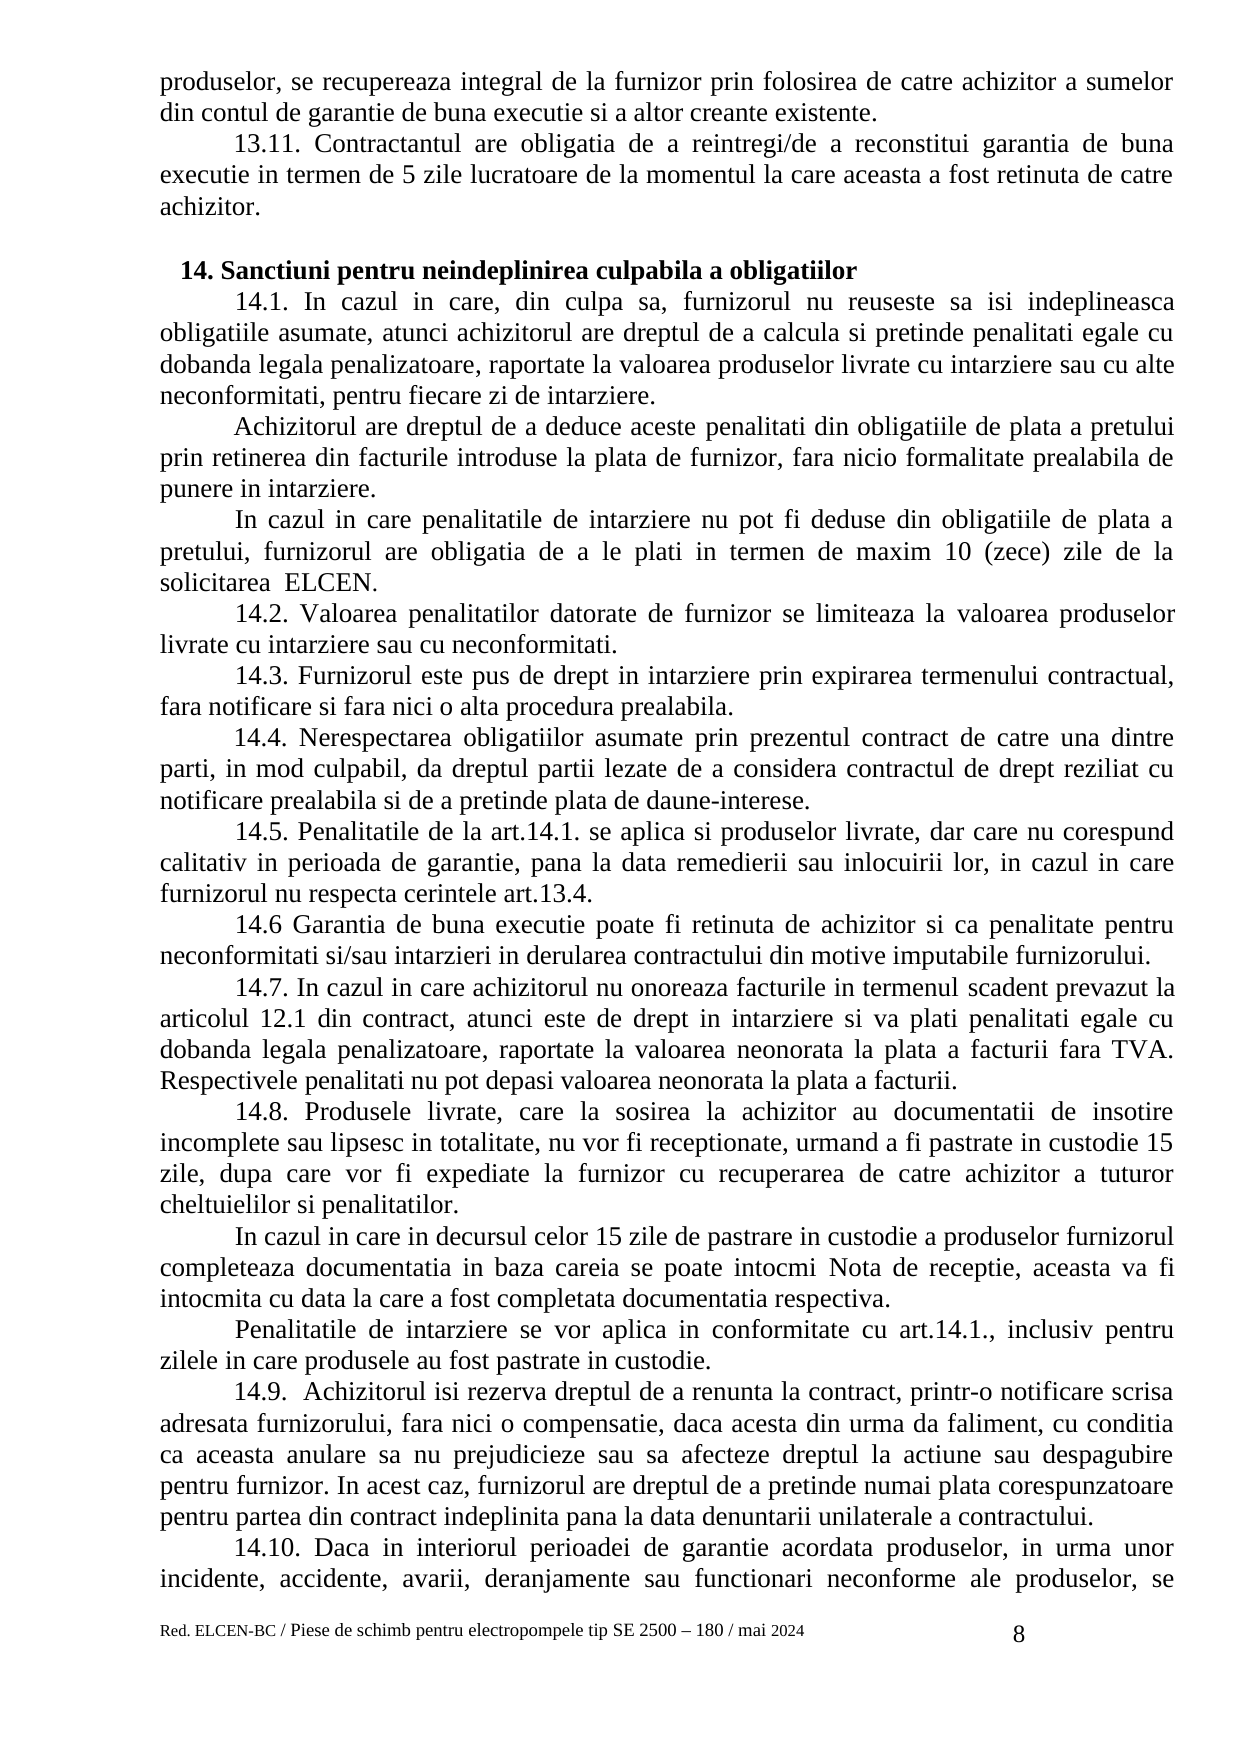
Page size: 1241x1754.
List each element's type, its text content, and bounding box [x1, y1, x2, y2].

text 14.4. Nerespectarea obligatiilor asumate prin prezentul contract de catre una dintre parti, in mod culpabil, da dreptul partii lezate de a considera contractul de drept reziliat cu notificare prealabila si de a pretinde plata de daune-interese. [159, 721, 1175, 815]
text 14. Sanctiuni pentru neindeplinirea culpabila a obligatiilor [159, 254, 1175, 285]
text 14.6 Garantia de buna executie poate fi retinuta de achizitor si ca penalitate pentru neconformitati si/sau intarzieri in derularea contractului din motive imputabile furnizorului. [159, 908, 1175, 971]
text Achizitorul are dreptul de a deduce aceste penalitati din obligatiile de plata a pretului prin retinerea din facturile introduse la plata de furnizor, fara nicio formalitate prealabila de punere in intarziere. [159, 410, 1175, 503]
text 14.8. Produsele livrate, care la sosirea la achizitor au documentatii de insotire incomplete sau lipsesc in totalitate, nu vor fi receptionate, urmand a fi pastrate in custodie 15 zile, dupa care vor fi expediate la furnizor cu recuperarea de catre achizitor a tuturor cheltuielilor si penalitatilor. [159, 1095, 1175, 1220]
text Penalitatile de intarziere se vor aplica in conformitate cu art.14.1., inclusiv pentru zilele in care produsele au fost pastrate in custodie. [159, 1313, 1175, 1376]
text In cazul in care in decursul celor 15 zile de pastrare in custodie a produselor furnizorul completeaza documentatia in baza careia se poate intocmi Nota de receptie, aceasta va fi intocmita cu data la care a fost completata documentatia respectiva. [159, 1220, 1175, 1313]
text 14.7. In cazul in care achizitorul nu onoreaza facturile in termenul scadent prevazut la articolul 12.1 din contract, atunci este de drept in intarziere si va plati penalitati egale cu dobanda legala penalizatoare, raportate la valoarea neonorata la plata a facturii fara TVA. Respectivele penalitati nu pot depasi valoarea neonorata la plata a facturii. [159, 971, 1175, 1095]
text 14.3. Furnizorul este pus de drept in intarziere prin expirarea termenului contractual, fara notificare si fara nici o alta procedura prealabila. [159, 659, 1175, 721]
text 14.5. Penalitatile de la art.14.1. se aplica si produselor livrate, dar care nu corespund calitativ in perioada de garantie, pana la data remedierii sau inlocuirii lor, in cazul in care furnizorul nu respecta cerintele art.13.4. [159, 815, 1175, 908]
list 13.11. Contractantul are obligatia de a reintregi/de a reconstitui garantia de buna executie in termen de 5 zile lucratoare de la momentul la care aceasta a fost retinuta de catre achizitor. [159, 127, 1175, 221]
text In cazul in care penalitatile de intarziere nu pot fi deduse din obligatiile de plata a pretului, furnizorul are obligatia de a le plati in termen de maxim 10 (zece) zile de la solicitarea ELCEN. [159, 503, 1175, 597]
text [159, 65, 1175, 127]
text 14.1. In cazul in care, din culpa sa, furnizorul nu reuseste sa isi indeplineasca obligatiile asumate, atunci achizitorul are dreptul de a calcula si pretinde penalitati egale cu dobanda legala penalizatoare, raportate la valoarea produselor livrate cu intarziere sau cu alte neconformitati, pentru fiecare zi de intarziere. [159, 285, 1175, 410]
text 14.9. Achizitorul isi rezerva dreptul de a renunta la contract, printr-o notificare scrisa adresata furnizorului, fara nici o compensatie, daca acesta din urma da faliment, cu conditia ca aceasta anulare sa nu prejudicieze sau sa afecteze dreptul la actiune sau despagubire pentru furnizor. In acest caz, furnizorul are dreptul de a pretinde numai plata corespunzatoare pentru partea din contract indeplinita pana la data denuntarii unilaterale a contractului. [159, 1376, 1175, 1531]
text 14.2. Valoarea penalitatilor datorate de furnizor se limiteaza la valoarea produselor livrate cu intarziere sau cu neconformitati. [159, 597, 1175, 659]
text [159, 1531, 1175, 1593]
